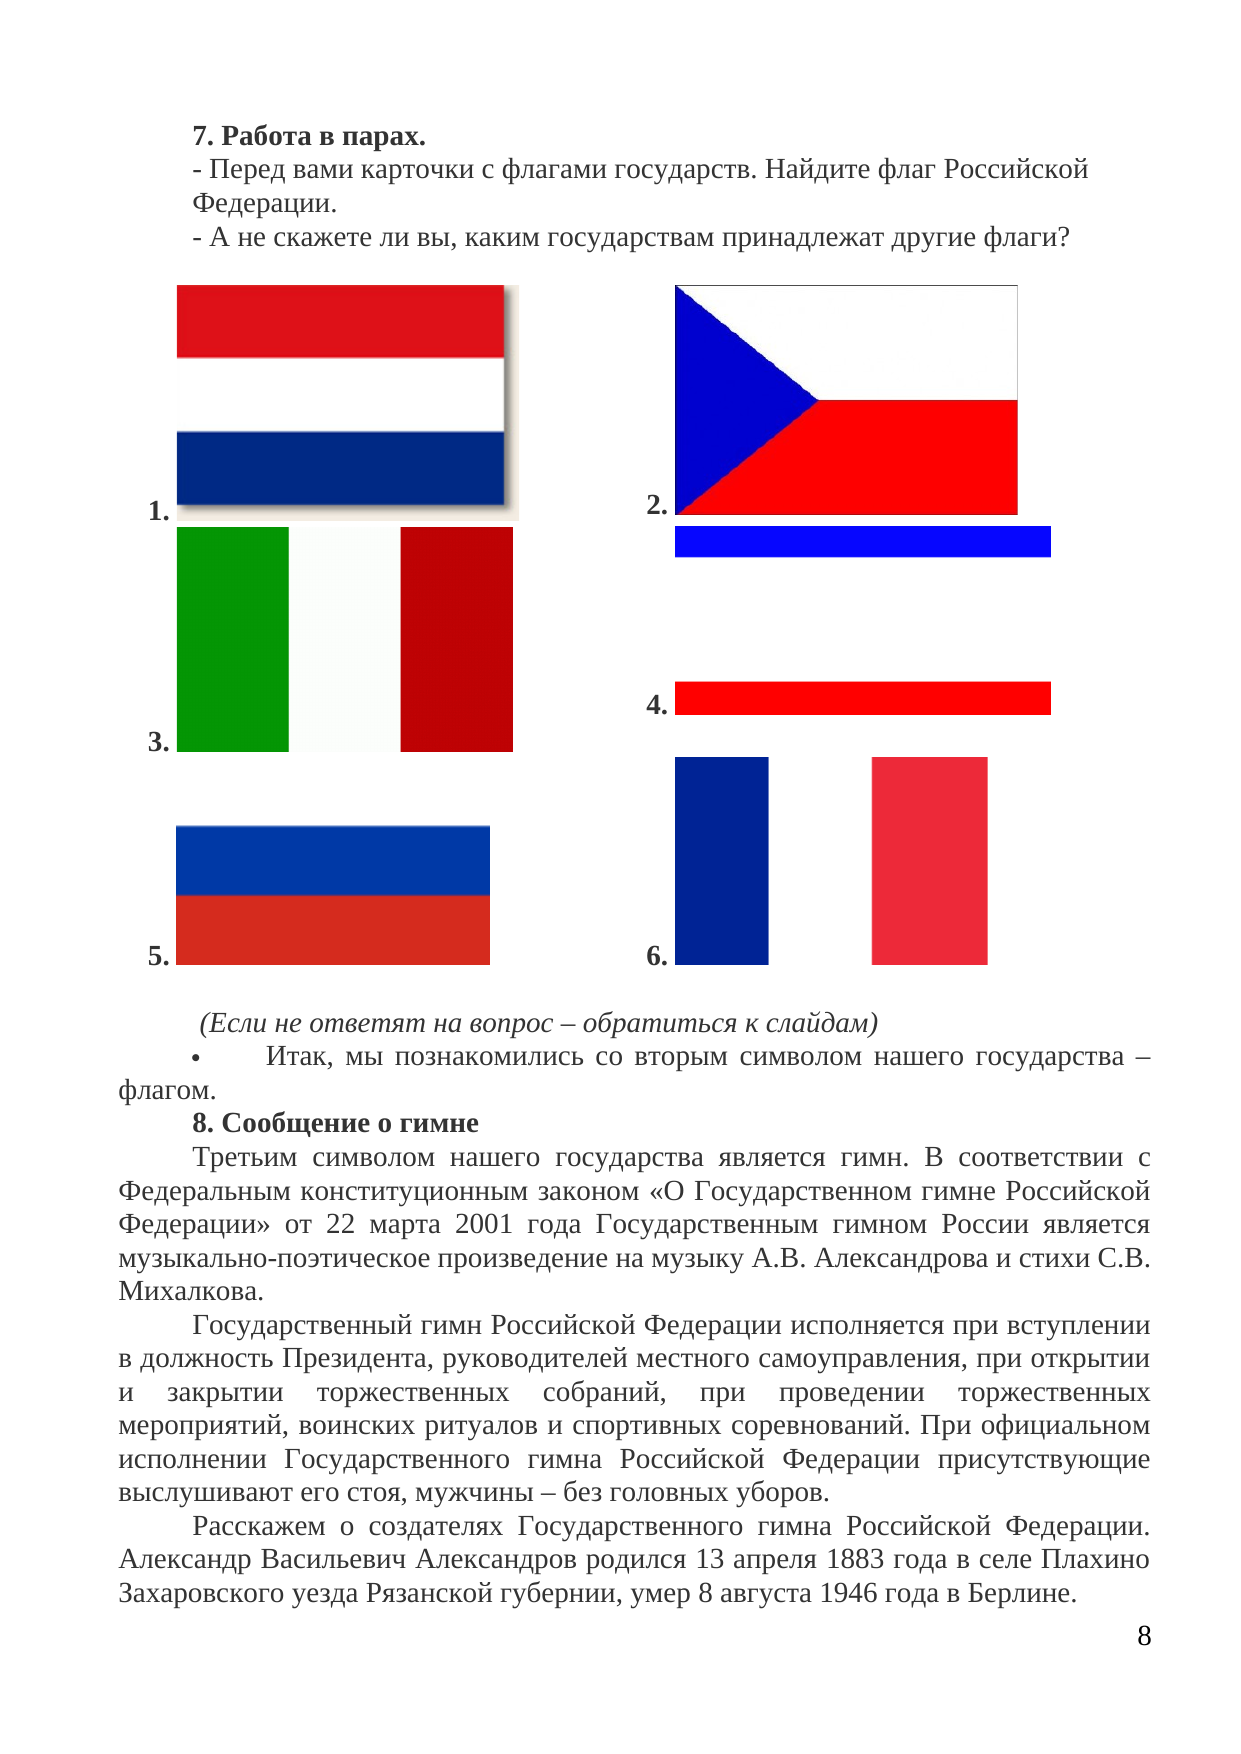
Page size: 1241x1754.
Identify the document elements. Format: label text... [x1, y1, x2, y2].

table_cell 4. [635, 527, 1133, 757]
list Итак, мы познакомились со вторым символом нашего государства – флагом. [118, 1038, 1152, 1106]
table_header 1. [136, 286, 635, 527]
text Федерации. [118, 185, 1152, 219]
picture [176, 757, 490, 965]
text Государственный гимн Российской Федерации исполняется при вступлении в должность Президента, руководителей местного самоуправления, при открытии и закрытии торжественных собраний, при проведении торжественных мероприятий, воинских ритуалов и спортивных соревнований. При официальном исполнении Государственного гимна Российской Федерации присутствующие выслушивают его стоя, мужчины – без головных уборов. [118, 1307, 1152, 1508]
picture [675, 526, 1051, 715]
picture [176, 527, 513, 752]
table_cell 6. [635, 758, 1133, 971]
picture [176, 285, 520, 521]
table_cell 5. [136, 758, 635, 971]
text (Если не ответят на вопрос – обратиться к слайдам) [118, 1005, 1152, 1038]
text - А не скажете ли вы, каким государствам принадлежат другие флаги? [118, 219, 1152, 252]
text Расскажем о создателях Государственного гимна Российской Федерации. Александр Васильевич Александров родился 13 апреля 1883 года в селе Плахино Захаровского уезда Рязанской губернии, умер 8 августа 1946 года в Берлине. [118, 1508, 1152, 1609]
picture [675, 285, 1018, 515]
picture [675, 757, 988, 965]
text Третьим символом нашего государства является гимн. В соответствии с Федеральным конституционным законом «О Государственном гимне Российской Федерации» от 22 марта 2001 года Государственным гимном России является музыкально-поэтическое произведение на музыку А.В. Александрова и стихи С.В. Михалкова. [118, 1139, 1152, 1307]
text - Перед вами карточки с флагами государств. Найдите флаг Российской [118, 152, 1152, 185]
table_cell 3. [136, 527, 635, 757]
text 7. Работа в парах. [118, 118, 1152, 152]
text 8. Сообщение о гимне [118, 1106, 1152, 1139]
table_header 2. [635, 286, 1133, 527]
